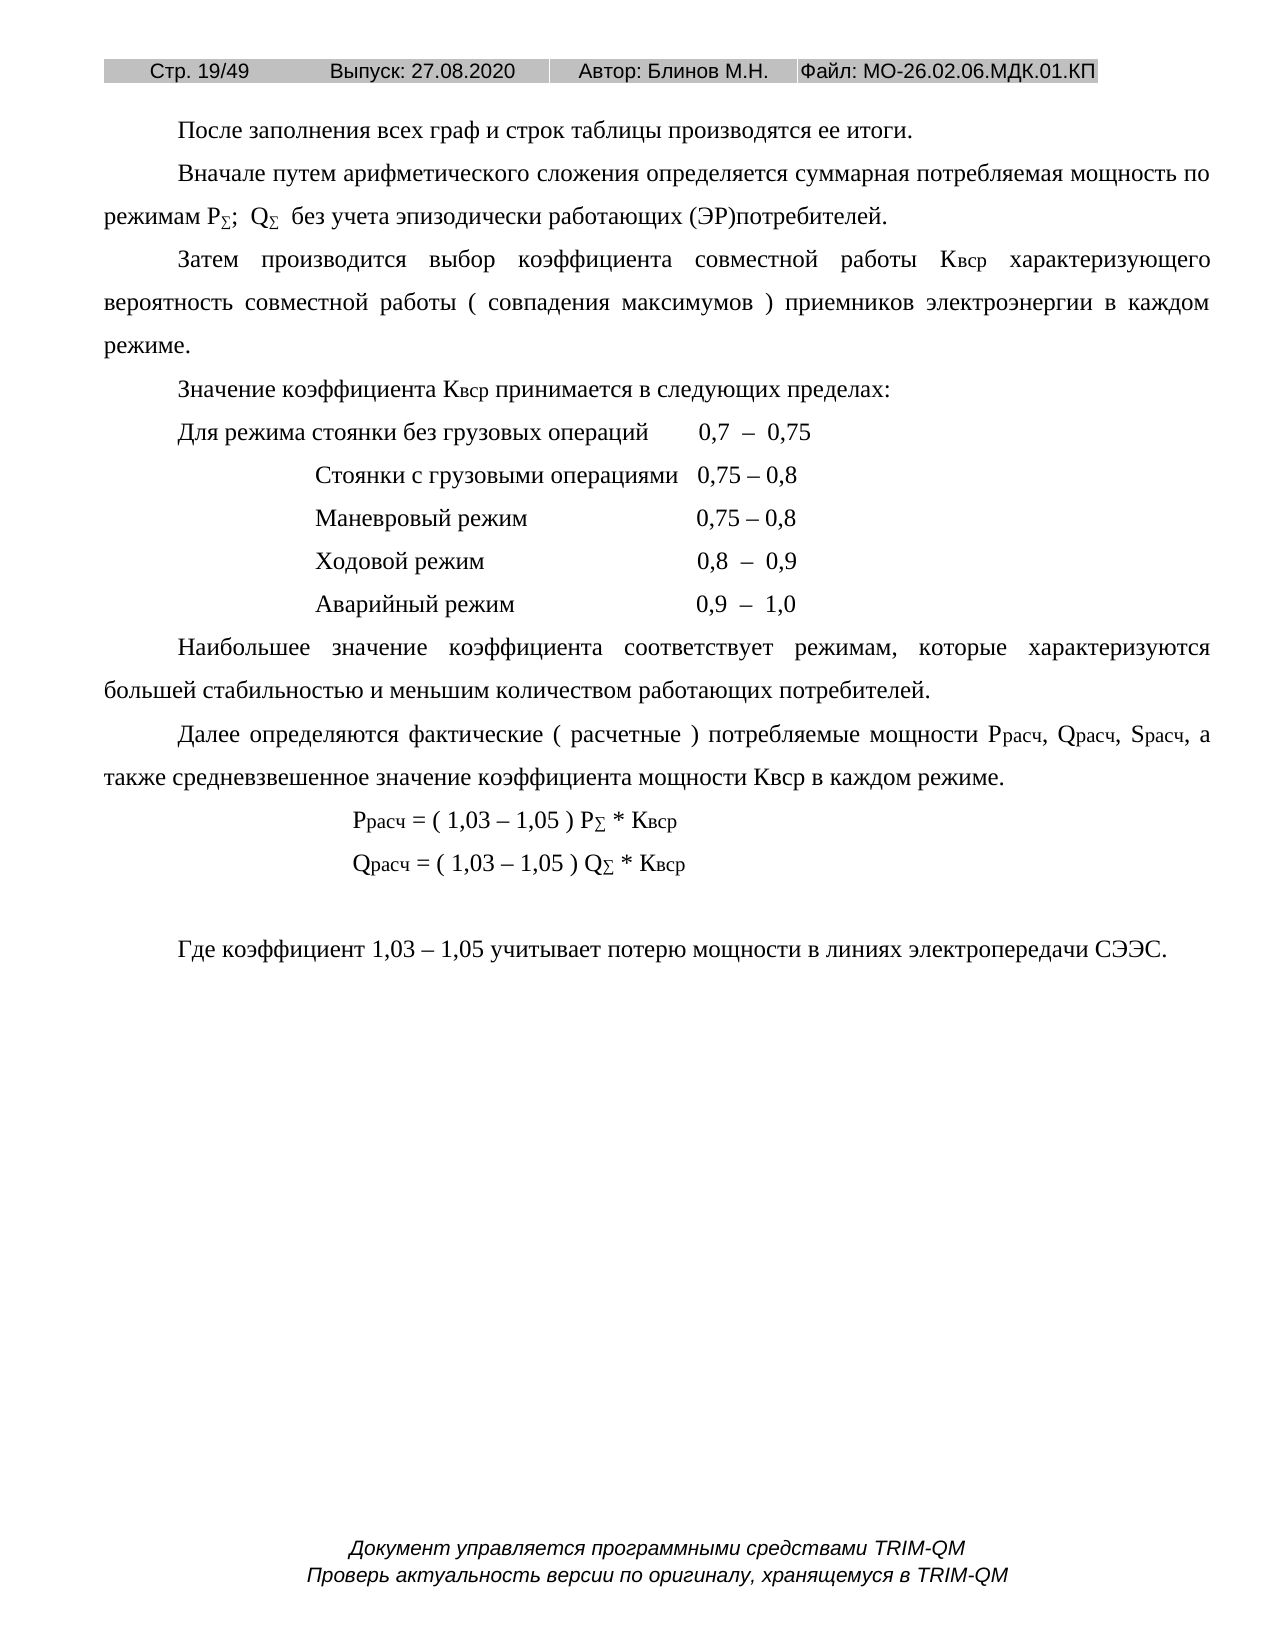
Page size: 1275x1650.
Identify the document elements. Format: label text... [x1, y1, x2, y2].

text Аварийный режим 0,9 – 1,0 [103, 589, 1211, 618]
text Ррасч = ( 1,03 – 1,05 ) Р∑ * Квср [103, 805, 1211, 834]
text Наибольшее значение коэффициента соответствует режимам, которые характеризуются большей стабильностью и меньшим количеством работающих потребителей. [103, 632, 1211, 704]
text Ходовой режим 0,8 – 0,9 [103, 546, 1211, 575]
text Затем производится выбор коэффициента совместной работы Квср характеризующего вероятность совместной работы ( совпадения максимумов ) приемников электроэнергии в каждом режиме. [103, 244, 1211, 359]
text Где коэффициент 1,03 – 1,05 учитывает потерю мощности в линиях электропередачи СЭЭС. [103, 934, 1211, 963]
text Вначале путем арифметического сложения определяется суммарная потребляемая мощность по режимам Р∑; Q∑ без учета эпизодически работающих (ЭР)потребителей. [103, 158, 1211, 230]
text Значение коэффициента Квср принимается в следующих пределах: [103, 374, 1211, 402]
text Для режима стоянки без грузовых операций 0,7 – 0,75 [103, 417, 1211, 446]
text После заполнения всех граф и строк таблицы производятся ее итоги. [103, 115, 1211, 144]
text Стоянки с грузовыми операциями 0,75 – 0,8 [103, 460, 1211, 489]
text Маневровый режим 0,75 – 0,8 [103, 503, 1211, 532]
text Qрасч = ( 1,03 – 1,05 ) Q∑ * Квср [103, 848, 1211, 877]
text Далее определяются фактические ( расчетные ) потребляемые мощности Ррасч, Qрасч, Sрасч, а также средневзвешенное значение коэффициента мощности Квср в каждом режиме. [103, 719, 1211, 791]
